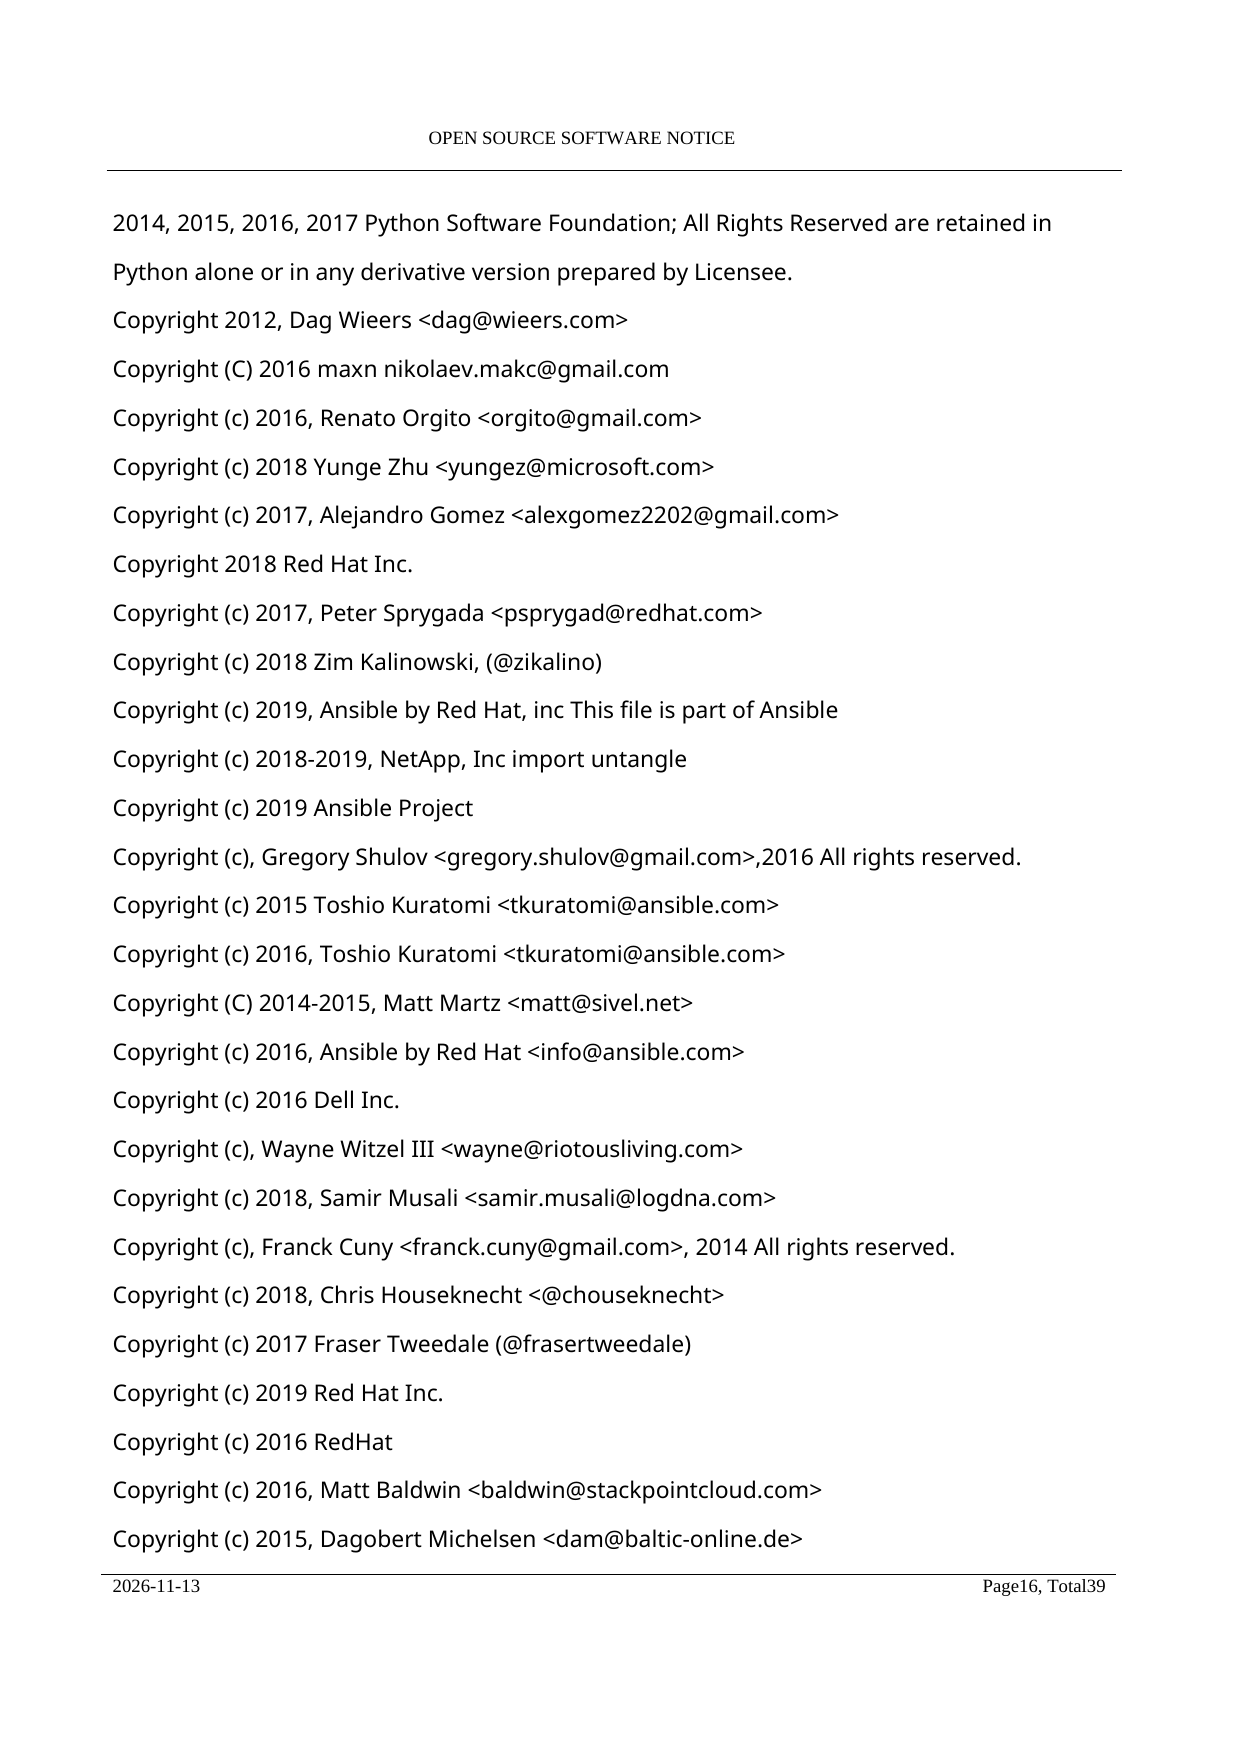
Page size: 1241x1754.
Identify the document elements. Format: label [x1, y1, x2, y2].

text [112, 206, 1128, 1555]
